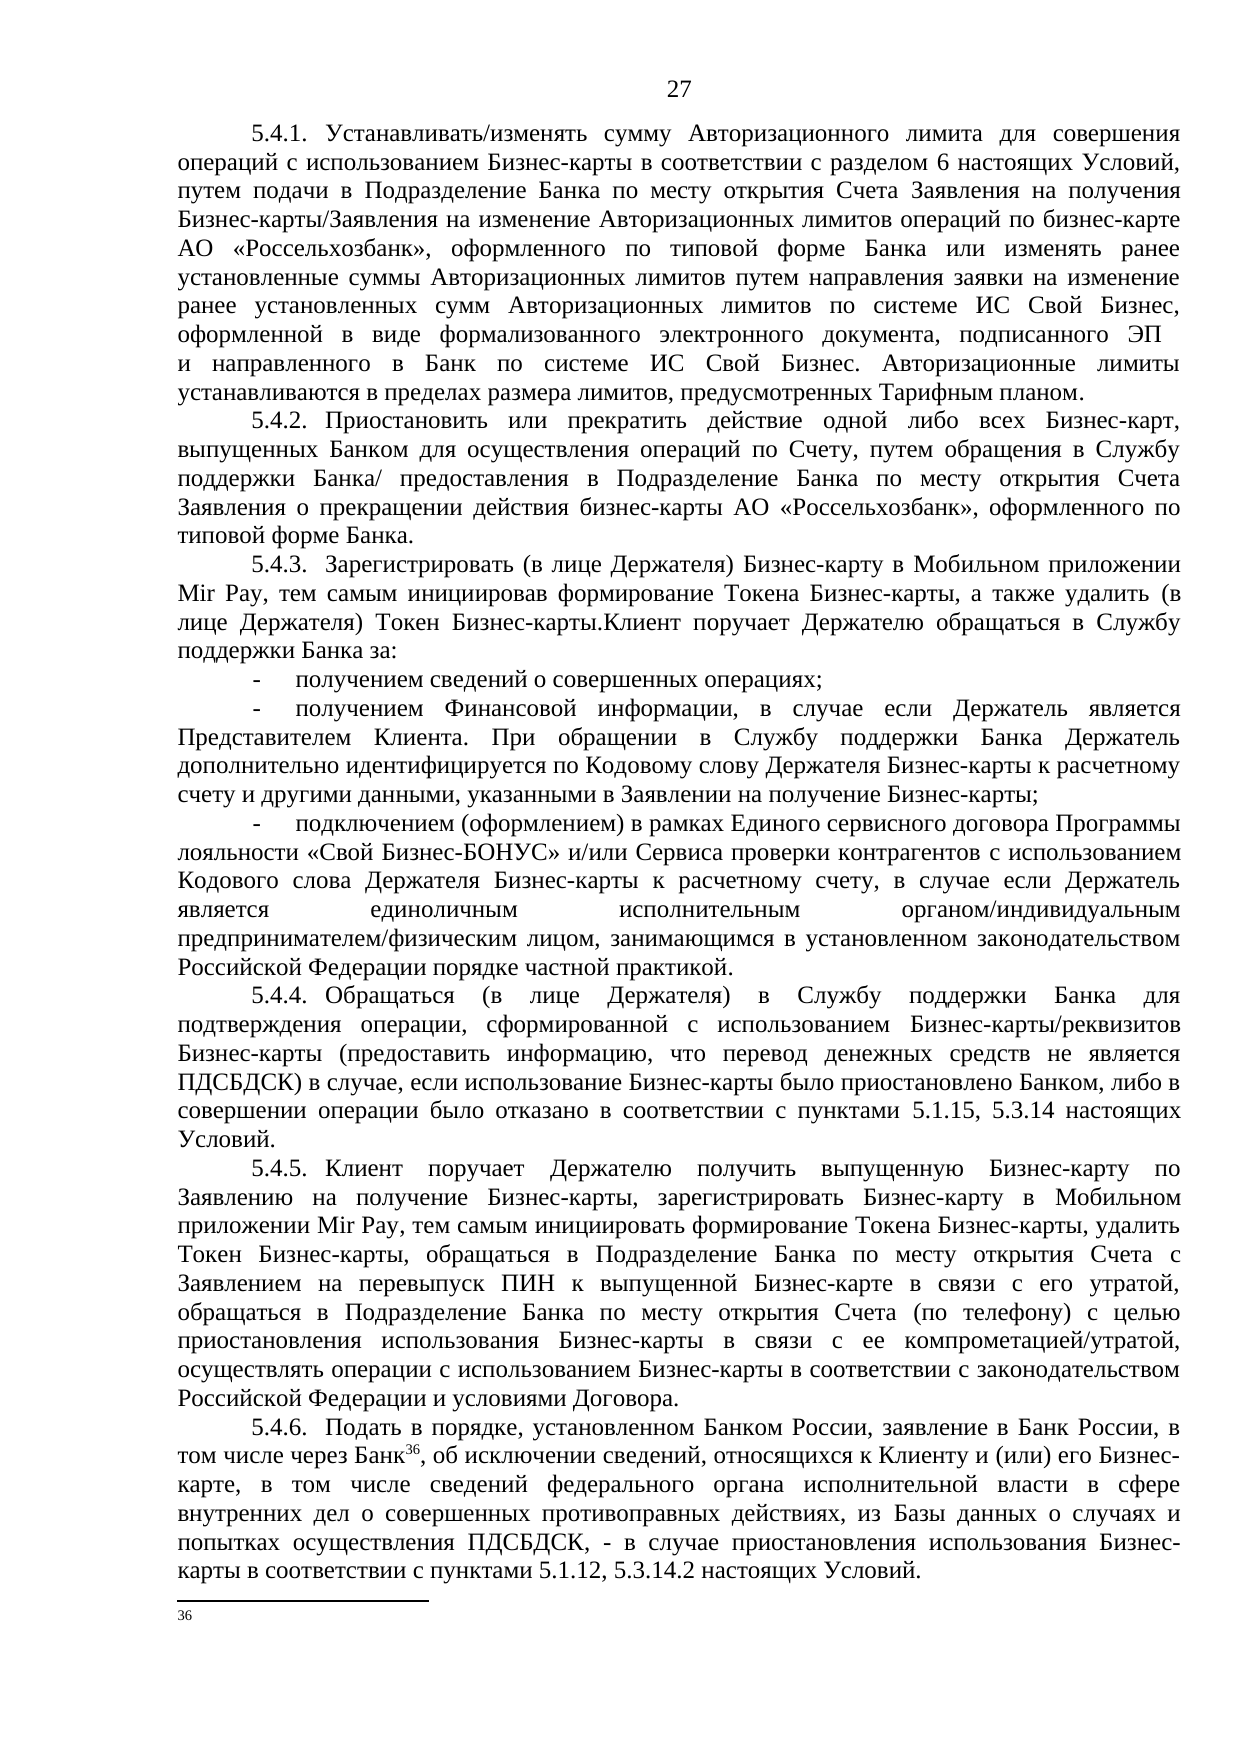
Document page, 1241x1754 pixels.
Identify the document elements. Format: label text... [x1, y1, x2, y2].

text - подключением (оформлением) в рамках Единого сервисного договора Программы лояльности «Свой Бизнес-БОНУС» и/или Cервиса проверки контрагентов с использованием Кодового слова Держателя Бизнес-карты к расчетному счету, в случае если Держатель является единоличным исполнительным органом/индивидуальным предпринимателем/физическим лицом, занимающимся в установленном законодательством Российской Федерации порядке частной практикой. [177, 808, 1181, 981]
list Зарегистрировать (в лице Держателя) Бизнес-карту в Мобильном приложении Mir Pay, тем самым инициировав формирование Токена Бизнес-карты, а также удалить (в лице Держателя) Токен Бизнес-карты.Клиент поручает Держателю обращаться в Службу поддержки Банка за: [177, 549, 1181, 664]
list Клиент поручает Держателю получить выпущенную Бизнес-карту по Заявлению на получение Бизнес-карты, зарегистрировать Бизнес-карту в Мобильном приложении Mir Pay, тем самым инициировать формирование Токена Бизнес-карты, удалить Токен Бизнес-карты, обращаться в Подразделение Банка по месту открытия Счета с Заявлением на перевыпуск ПИН к выпущенной Бизнес-карте в связи с его утратой, обращаться в Подразделение Банка по месту открытия Счета (по телефону) с целью приостановления использования Бизнес-карты в связи с ее компрометацией/утратой, осуществлять операции с использованием Бизнес-карты в соответствии с законодательством Российской Федерации и условиями Договора. [177, 1153, 1181, 1412]
list Подать в порядке, установленном Банком России, заявление в Банк России, в том числе через Банк, об исключении сведений, относящихся к Клиенту и (или) его Бизнес-карте, в том числе сведений федерального органа исполнительной власти в сфере внутренних дел о совершенных противоправных действиях, из Базы данных о случаях и попытках осуществления ПДСБДСК, - в случае приостановления использования Бизнес-карты в соответствии с пунктами 5.1.12, 5.3.14.2 настоящих Условий. [177, 1412, 1181, 1584]
text - получением сведений о совершенных операциях; [177, 664, 1181, 693]
list Устанавливать/изменять сумму Авторизационного лимита для совершения операций с использованием Бизнес-карты в соответствии с разделом 6 настоящих Условий, путем подачи в Подразделение Банка по месту открытия Счета Заявления на получения Бизнес-карты/Заявления на изменение Авторизационных лимитов операций по бизнес-карте АО «Россельхозбанк», оформленного по типовой форме Банка или изменять ранее установленные суммы Авторизационных лимитов путем направления заявки на изменение ранее установленных сумм Авторизационных лимитов по системе ИС Свой Бизнес, оформленной в виде формализованного электронного документа, подписанного ЭП и направленного в Банк по системе ИС Свой Бизнес. Авторизационные лимиты устанавливаются в пределах размера лимитов, предусмотренных Тарифным планом. [177, 118, 1181, 406]
text - получением Финансовой информации, в случае если Держатель является Представителем Клиента. При обращении в Службу поддержки Банка Держатель дополнительно идентифицируется по Кодовому слову Держателя Бизнес-карты к расчетному счету и другими данными, указанными в Заявлении на получение Бизнес-карты; [177, 693, 1181, 808]
list Обращаться (в лице Держателя) в Службу поддержки Банка для подтверждения операции, сформированной с использованием Бизнес-карты/реквизитов Бизнес-карты (предоставить информацию, что перевод денежных средств не является ПДСБДСК) в случае, если использование Бизнес-карты было приостановлено Банком, либо в совершении операции было отказано в соответствии с пунктами 5.1.15, 5.3.14 настоящих Условий. [177, 981, 1181, 1153]
list Приостановить или прекратить действие одной либо всех Бизнес-карт, выпущенных Банком для осуществления операций по Счету, путем обращения в Службу поддержки Банка/ предоставления в Подразделение Банка по месту открытия Счета Заявления о прекращении действия бизнес-карты АО «Россельхозбанк», оформленного по типовой форме Банка. [177, 406, 1181, 549]
